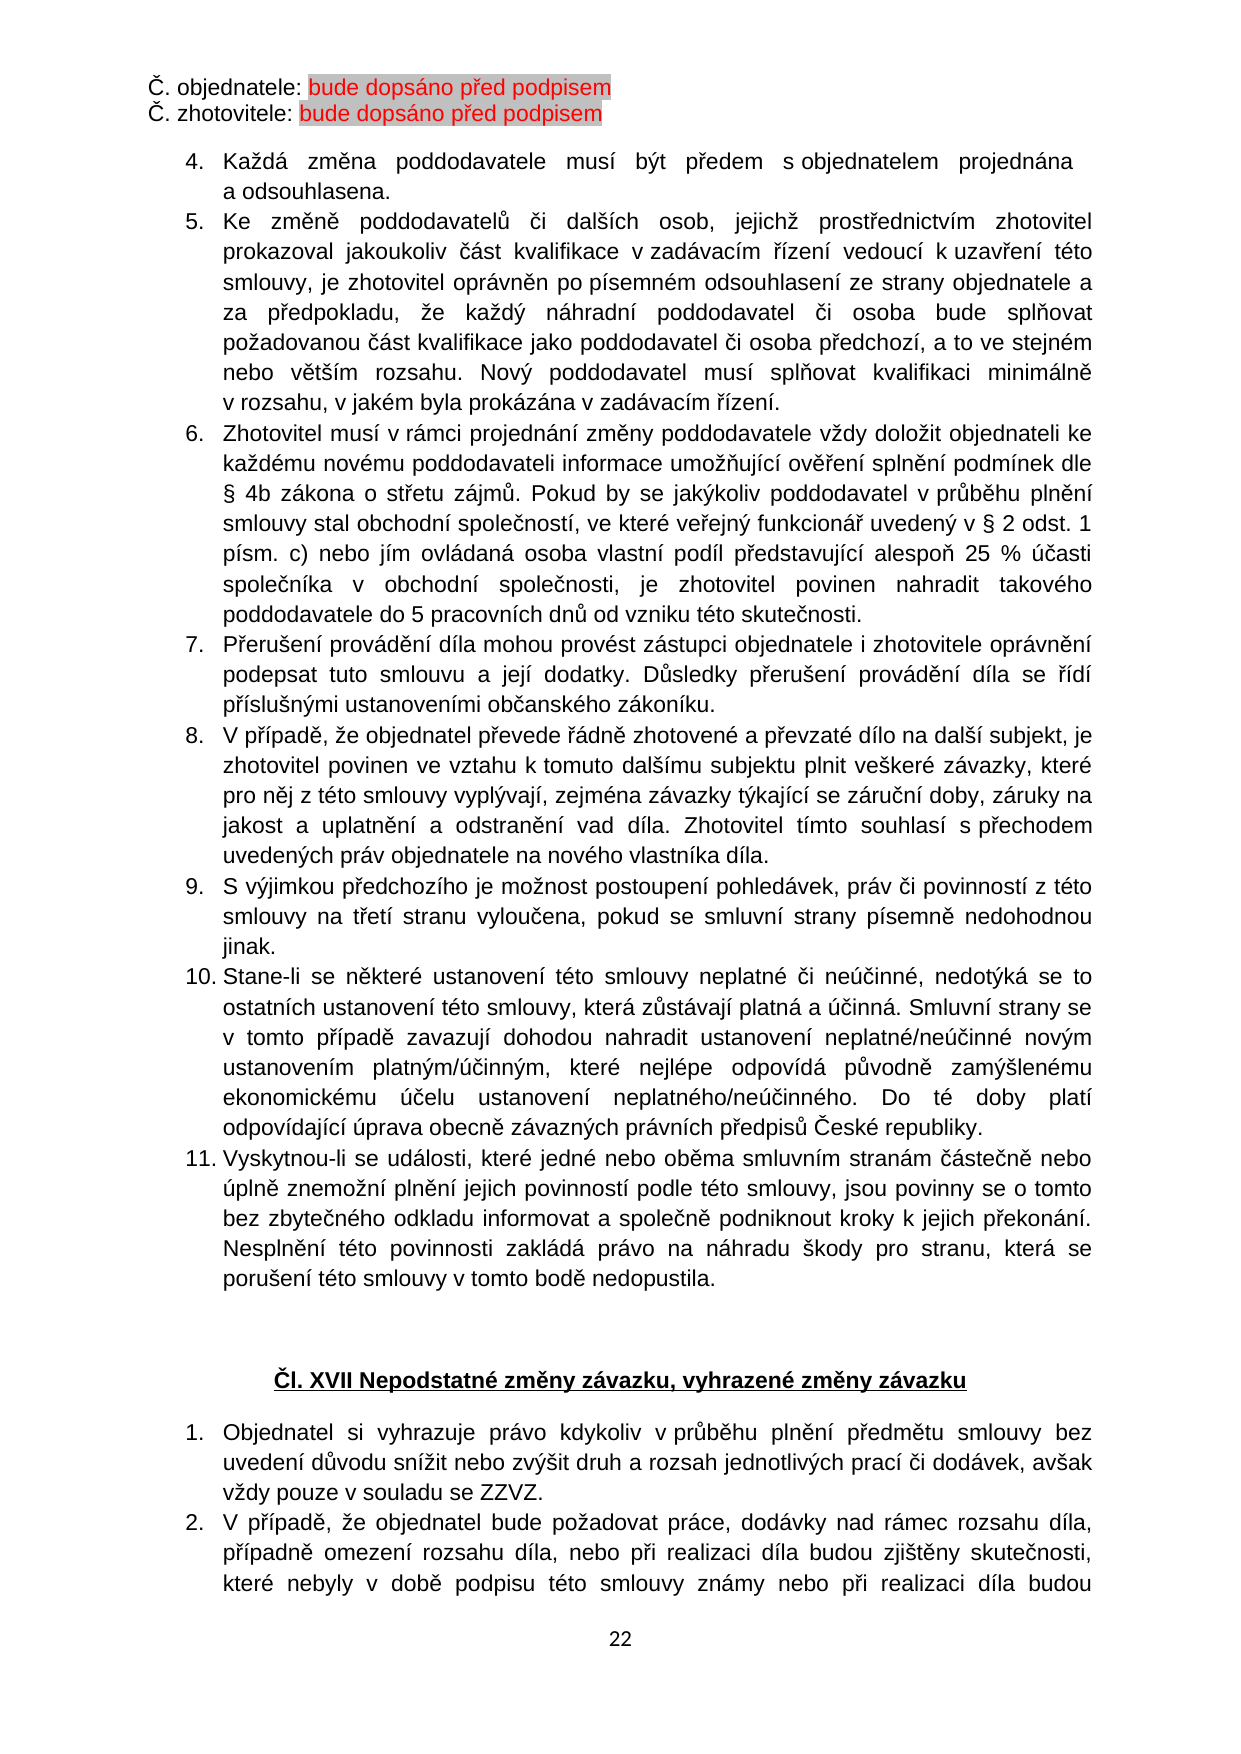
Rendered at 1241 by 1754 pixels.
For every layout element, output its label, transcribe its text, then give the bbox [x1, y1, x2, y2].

list S výjimkou předchozího je možnost postoupení pohledávek, práv či povinností z této smlouvy na třetí stranu vyloučena, pokud se smluvní strany písemně nedohodnou jinak. [185, 873, 1093, 959]
list V případě, že objednatel převede řádně zhotovené a převzaté dílo na další subjekt, je zhotovitel povinen ve vztahu k tomuto dalšímu subjektu plnit veškeré závazky, které pro něj z této smlouvy vyplývají, zejména závazky týkající se záruční doby, záruky na jakost a uplatnění a odstranění vad díla. Zhotovitel tímto souhlasí s přechodem uvedených práv objednatele na nového vlastníka díla. [185, 722, 1093, 869]
list Objednatel si vyhrazuje právo kdykoliv v průběhu plnění předmětu smlouvy bez uvedení důvodu snížit nebo zvýšit druh a rozsah jednotlivých prací či dodávek, avšak vždy pouze v souladu se ZZVZ. [185, 1418, 1093, 1505]
list Stane-li se některé ustanovení této smlouvy neplatné či neúčinné, nedotýká se to ostatních ustanovení této smlouvy, která zůstávají platná a účinná. Smluvní strany se v tomto případě zavazují dohodou nahradit ustanovení neplatné/neúčinné novým ustanovením platným/účinným, které nejlépe odpovídá původně zamýšlenému ekonomickému účelu ustanovení neplatného/neúčinného. Do té doby platí odpovídající úprava obecně závazných právních předpisů České republiky. [185, 963, 1093, 1141]
list Vyskytnou-li se události, které jedné nebo oběma smluvním stranám částečně nebo úplně znemožní plnění jejich povinností podle této smlouvy, jsou povinny se o tomto bez zbytečného odkladu informovat a společně podniknout kroky k jejich překonání. Nesplnění této povinnosti zakládá právo na náhradu škody pro stranu, která se porušení této smlouvy v tomto bodě nedopustila. [185, 1144, 1093, 1292]
list Přerušení provádění díla mohou provést zástupci objednatele i zhotovitele oprávnění podepsat tuto smlouvu a její dodatky. Důsledky přerušení provádění díla se řídí příslušnými ustanoveními občanského zákoníku. [185, 631, 1093, 718]
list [185, 1509, 1093, 1596]
list Ke změně poddodavatelů či dalších osob, jejichž prostřednictvím zhotovitel prokazoval jakoukoliv část kvalifikace v zadávacím řízení vedoucí k uzavření této smlouvy, je zhotovitel oprávněn po písemném odsouhlasení ze strany objednatele a za předpokladu, že každý náhradní poddodavatel či osoba bude splňovat požadovanou část kvalifikace jako poddodavatel či osoba předchozí, a to ve stejném nebo větším rozsahu. Nový poddodavatel musí splňovat kvalifikaci minimálně v rozsahu, v jakém byla prokázána v zadávacím řízení. [185, 208, 1093, 416]
list Zhotovitel musí v rámci projednání změny poddodavatele vždy doložit objednateli ke každému novému poddodavateli informace umožňující ověření splnění podmínek dle § 4b zákona o střetu zájmů. Pokud by se jakýkoliv poddodavatel v průběhu plnění smlouvy stal obchodní společností, ve které veřejný funkcionář uvedený v § 2 odst. 1 písm. c) nebo jím ovládaná osoba vlastní podíl představující alespoň 25 % účasti společníka v obchodní společnosti, je zhotovitel povinen nahradit takového poddodavatele do 5 pracovních dnů od vzniku této skutečnosti. [185, 419, 1093, 627]
list Každá změna poddodavatele musí být předem s objednatelem projednána a odsouhlasena. [185, 148, 1093, 204]
text Čl. XVII Nepodstatné změny závazku, vyhrazené změny závazku [148, 1367, 1093, 1394]
